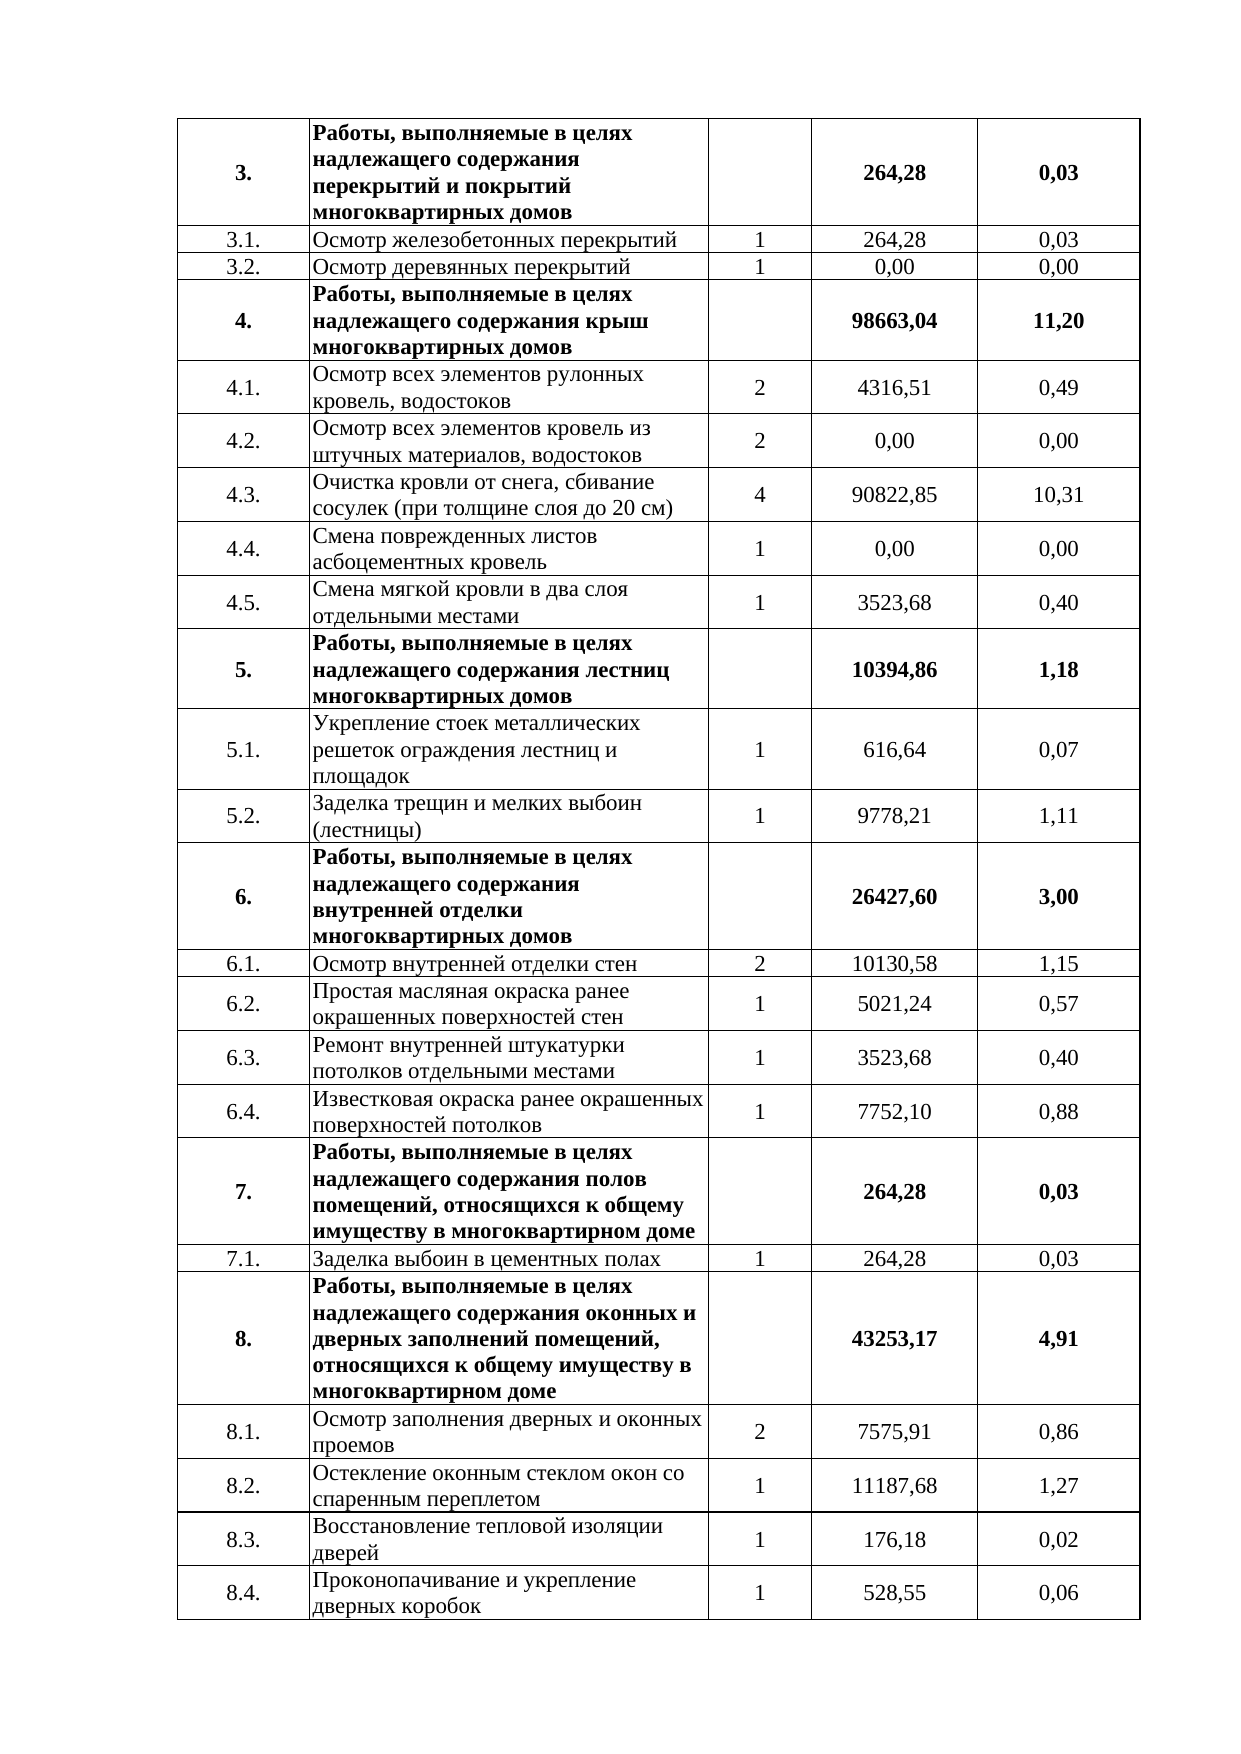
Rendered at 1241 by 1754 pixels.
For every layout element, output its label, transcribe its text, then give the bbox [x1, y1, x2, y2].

table_cell 264,28 [812, 1138, 977, 1244]
table_cell 0,00 [812, 414, 977, 467]
table_cell 11187,68 [812, 1459, 977, 1511]
table_cell [709, 1138, 811, 1244]
table_cell 264,28 [812, 119, 977, 224]
table_cell 0,03 [978, 119, 1139, 224]
table_cell [709, 280, 811, 359]
table_cell [709, 629, 811, 708]
table_cell 1 [709, 977, 811, 1030]
table_cell Осмотр заполнения дверных и оконных проемов [310, 1405, 708, 1458]
table_cell 1,15 [978, 950, 1139, 976]
table_cell Очистка кровли от снега, сбивание сосулек (при толщине слоя до 20 см) [310, 468, 708, 521]
table_cell Работы, выполняемые в целях надлежащего содержания внутренней отделки многоквартирных домов [310, 843, 708, 949]
table_cell 0,03 [978, 226, 1139, 252]
table_cell 1 [709, 1459, 811, 1511]
table_cell 5.2. [178, 790, 309, 842]
table_cell 0,00 [812, 522, 977, 574]
table_cell Ремонт внутренней штукатурки потолков отдельными местами [310, 1031, 708, 1083]
table_cell 264,28 [812, 1245, 977, 1271]
table_cell 4 [709, 468, 811, 521]
table_cell 3.1. [178, 226, 309, 252]
table_cell 1 [709, 1566, 811, 1619]
table_cell Смена мягкой кровли в два слоя отдельными местами [310, 576, 708, 628]
table_cell 10130,58 [812, 950, 977, 976]
table_cell Известковая окраска ранее окрашенных поверхностей потолков [310, 1085, 708, 1137]
table_cell 8.3. [178, 1513, 309, 1565]
table_cell 0,00 [812, 253, 977, 279]
table_cell Простая масляная окраска ранее окрашенных поверхностей стен [310, 977, 708, 1030]
table_cell Заделка выбоин в цементных полах [310, 1245, 708, 1271]
table_cell 3.2. [178, 253, 309, 279]
table_cell 2 [709, 1405, 811, 1458]
table_cell Работы, выполняемые в целях надлежащего содержания оконных и дверных заполнений помещений, относящихся к общему имуществу в многоквартирном доме [310, 1272, 708, 1404]
table_cell Осмотр всех элементов рулонных кровель, водостоков [310, 361, 708, 413]
table_cell [709, 843, 811, 949]
table_cell 4.4. [178, 522, 309, 574]
table_cell [709, 119, 811, 224]
table_cell 90822,85 [812, 468, 977, 521]
table_cell Осмотр деревянных перекрытий [310, 253, 708, 279]
table_cell 8.1. [178, 1405, 309, 1458]
table_cell Осмотр внутренней отделки стен [310, 950, 708, 976]
table_cell [709, 1272, 811, 1404]
table_cell 11,20 [978, 280, 1139, 359]
table_cell 3523,68 [812, 1031, 977, 1083]
table_cell 3,00 [978, 843, 1139, 949]
table_cell 1 [709, 709, 811, 788]
table_cell Осмотр всех элементов кровель из штучных материалов, водостоков [310, 414, 708, 467]
table_cell 0,86 [978, 1405, 1139, 1458]
table_cell 1 [709, 1245, 811, 1271]
table_cell Проконопачивание и укрепление дверных коробок [310, 1566, 708, 1619]
table_cell 0,06 [978, 1566, 1139, 1619]
table_cell 7752,10 [812, 1085, 977, 1137]
table_cell 1 [709, 1085, 811, 1137]
table_cell 10,31 [978, 468, 1139, 521]
table_cell 0,03 [978, 1245, 1139, 1271]
table_cell 1 [709, 1031, 811, 1083]
table_cell Работы, выполняемые в целях надлежащего содержания лестниц многоквартирных домов [310, 629, 708, 708]
table_cell 98663,04 [812, 280, 977, 359]
table_cell 5021,24 [812, 977, 977, 1030]
table_cell 7. [178, 1138, 309, 1244]
table_cell 1,27 [978, 1459, 1139, 1511]
table_cell 0,07 [978, 709, 1139, 788]
table_cell 528,55 [812, 1566, 977, 1619]
table_cell 6.3. [178, 1031, 309, 1083]
table_cell 26427,60 [812, 843, 977, 949]
table_cell 176,18 [812, 1513, 977, 1565]
table_cell 0,49 [978, 361, 1139, 413]
table_cell 0,02 [978, 1513, 1139, 1565]
table_cell 4. [178, 280, 309, 359]
table_cell 1 [709, 790, 811, 842]
table_cell 6.2. [178, 977, 309, 1030]
table_cell 0,40 [978, 1031, 1139, 1083]
table_cell 7.1. [178, 1245, 309, 1271]
table_cell Восстановление тепловой изоляции дверей [310, 1513, 708, 1565]
table_cell 1 [709, 522, 811, 574]
table_cell 0,88 [978, 1085, 1139, 1137]
table_cell Укрепление стоек металлических решеток ограждения лестниц и площадок [310, 709, 708, 788]
table_cell 6.1. [178, 950, 309, 976]
table_cell Смена поврежденных листов асбоцементных кровель [310, 522, 708, 574]
table_cell 0,00 [978, 522, 1139, 574]
table_cell 3523,68 [812, 576, 977, 628]
table_cell Остекление оконным стеклом окон со спаренным переплетом [310, 1459, 708, 1511]
table_cell 4.5. [178, 576, 309, 628]
table_cell 0,57 [978, 977, 1139, 1030]
table_cell 43253,17 [812, 1272, 977, 1404]
table_cell 4.3. [178, 468, 309, 521]
table_cell 264,28 [812, 226, 977, 252]
table_cell 9778,21 [812, 790, 977, 842]
table_cell 1 [709, 226, 811, 252]
table_cell 5.1. [178, 709, 309, 788]
table_cell 1,18 [978, 629, 1139, 708]
table_cell 4.2. [178, 414, 309, 467]
table_cell 1 [709, 576, 811, 628]
table_cell Работы, выполняемые в целях надлежащего содержания крыш многоквартирных домов [310, 280, 708, 359]
table_cell 2 [709, 361, 811, 413]
table_cell 6.4. [178, 1085, 309, 1137]
table_cell 0,00 [978, 414, 1139, 467]
table_cell 1 [709, 1513, 811, 1565]
table_cell 4,91 [978, 1272, 1139, 1404]
table_cell 0,03 [978, 1138, 1139, 1244]
table_cell 0,00 [978, 253, 1139, 279]
table_cell 2 [709, 414, 811, 467]
table_cell 1 [709, 253, 811, 279]
table_cell Работы, выполняемые в целях надлежащего содержания перекрытий и покрытий многоквартирных домов [310, 119, 708, 224]
table_cell 2 [709, 950, 811, 976]
table_cell 3. [178, 119, 309, 224]
table_cell 8. [178, 1272, 309, 1404]
table_cell 4316,51 [812, 361, 977, 413]
table_cell 4.1. [178, 361, 309, 413]
table_cell Осмотр железобетонных перекрытий [310, 226, 708, 252]
table_cell 616,64 [812, 709, 977, 788]
table_cell 0,40 [978, 576, 1139, 628]
table_cell 5. [178, 629, 309, 708]
table_cell 7575,91 [812, 1405, 977, 1458]
table_cell 6. [178, 843, 309, 949]
table_cell 10394,86 [812, 629, 977, 708]
table_cell 8.2. [178, 1459, 309, 1511]
table_cell Заделка трещин и мелких выбоин (лестницы) [310, 790, 708, 842]
table_cell Работы, выполняемые в целях надлежащего содержания полов помещений, относящихся к общему имуществу в многоквартирном доме [310, 1138, 708, 1244]
table_cell 1,11 [978, 790, 1139, 842]
table_cell 8.4. [178, 1566, 309, 1619]
